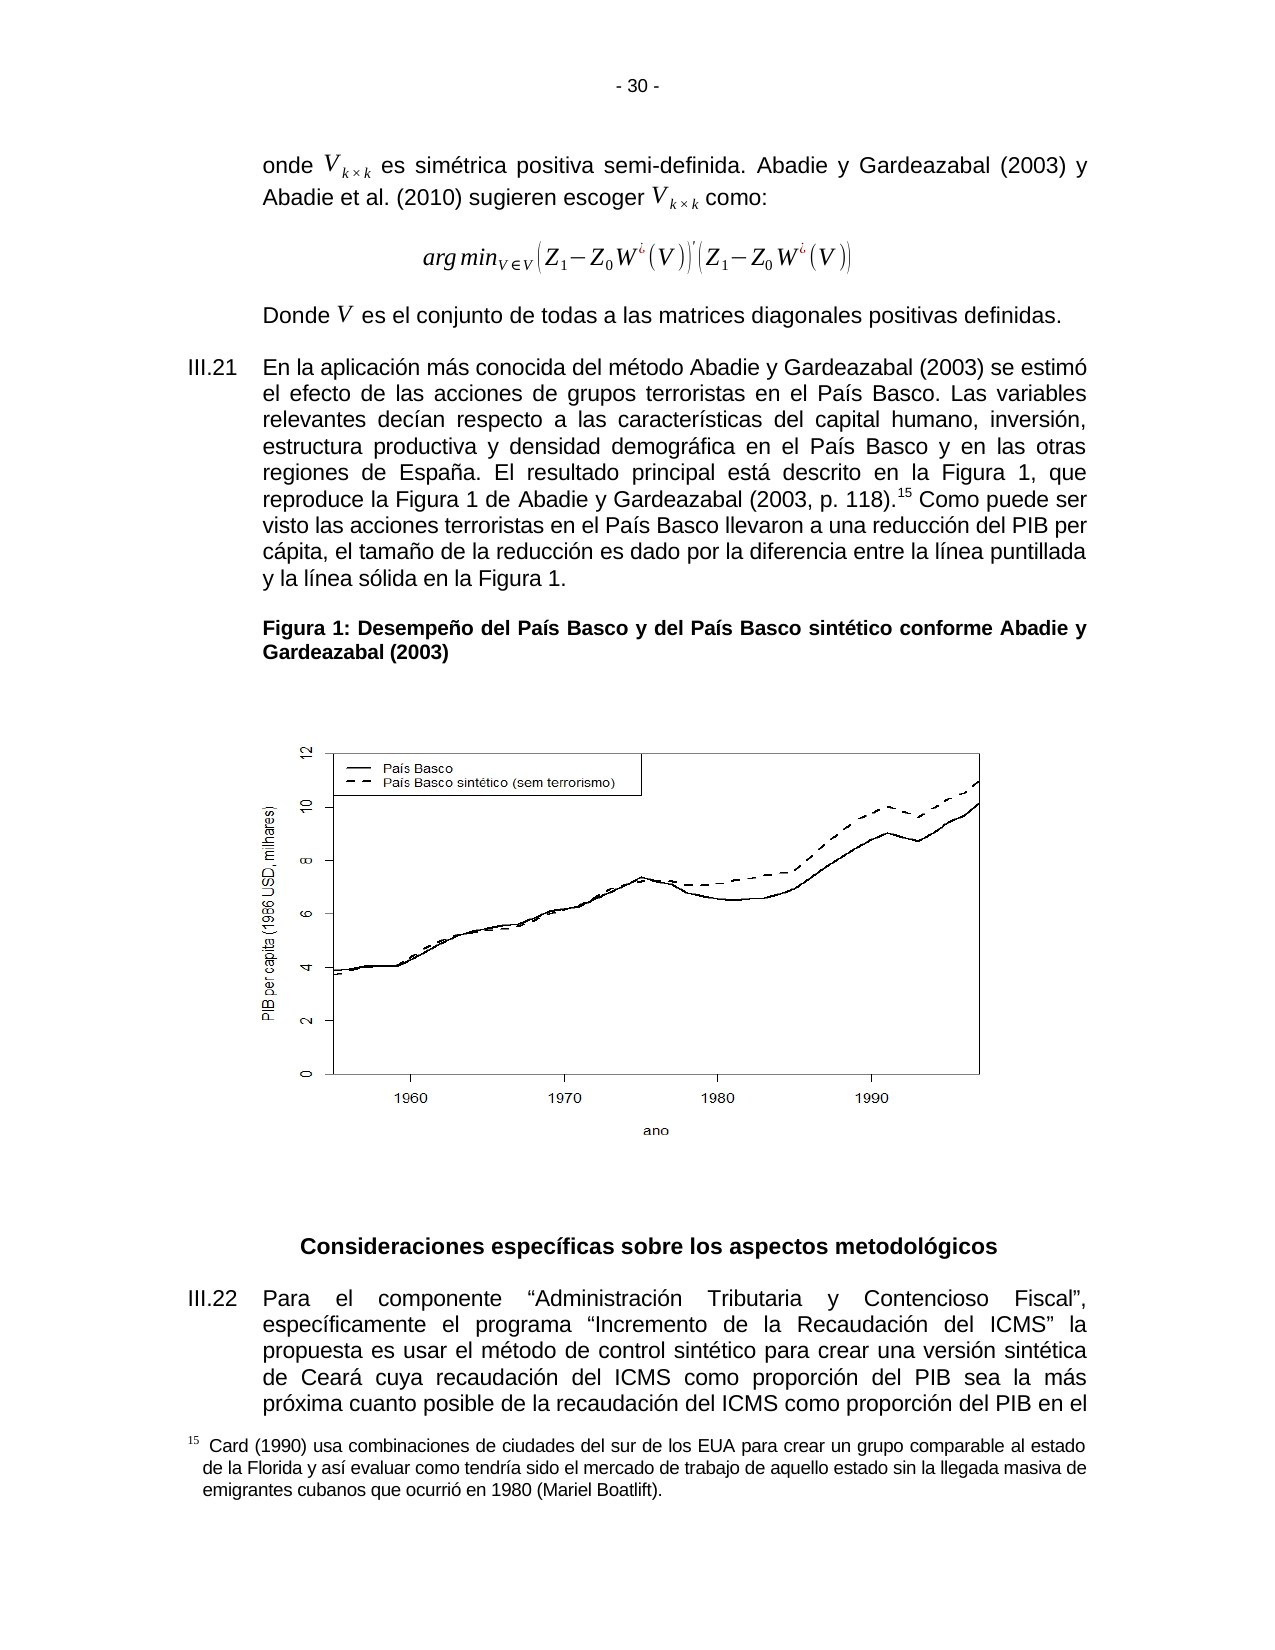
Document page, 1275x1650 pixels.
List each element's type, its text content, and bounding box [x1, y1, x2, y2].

text Donde es el conjunto de todas a las matrices diagonales positivas definidas. [262, 301, 1087, 329]
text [187, 1284, 1087, 1416]
text Consideraciones específicas sobre los aspectos metodológicos [225, 1233, 1087, 1259]
text onde es simétrica positiva semi-definida. Abadie y Gardeazabal (2003) y Abadie et al. (2010) sugieren escoger como: [262, 150, 1087, 213]
text En la aplicación más conocida del método Abadie y Gardeazabal (2003) se estimó el efecto de las acciones de grupos terroristas en el País Basco. Las variables relevantes decían respecto a las características del capital humano, inversión, estructura productiva y densidad demográfica en el País Basco y en las otras regiones de España. El resultado principal está descrito en la Figura 1, que reproduce la Figura 1 de Abadie y Gardeazabal (2003, p. 118). Como puede ser visto las acciones terroristas en el País Basco llevaron a una reducción del PIB per cápita, el tamaño de la reducción es dado por la diferencia entre la línea puntillada y la línea sólida en la Figura 1. [187, 354, 1087, 591]
list Figura 1: Desempeño del País Basco y del País Basco sintético conforme Abadie y Gardeazabal (2003) [262, 616, 1087, 664]
picture [256, 688, 1019, 1155]
